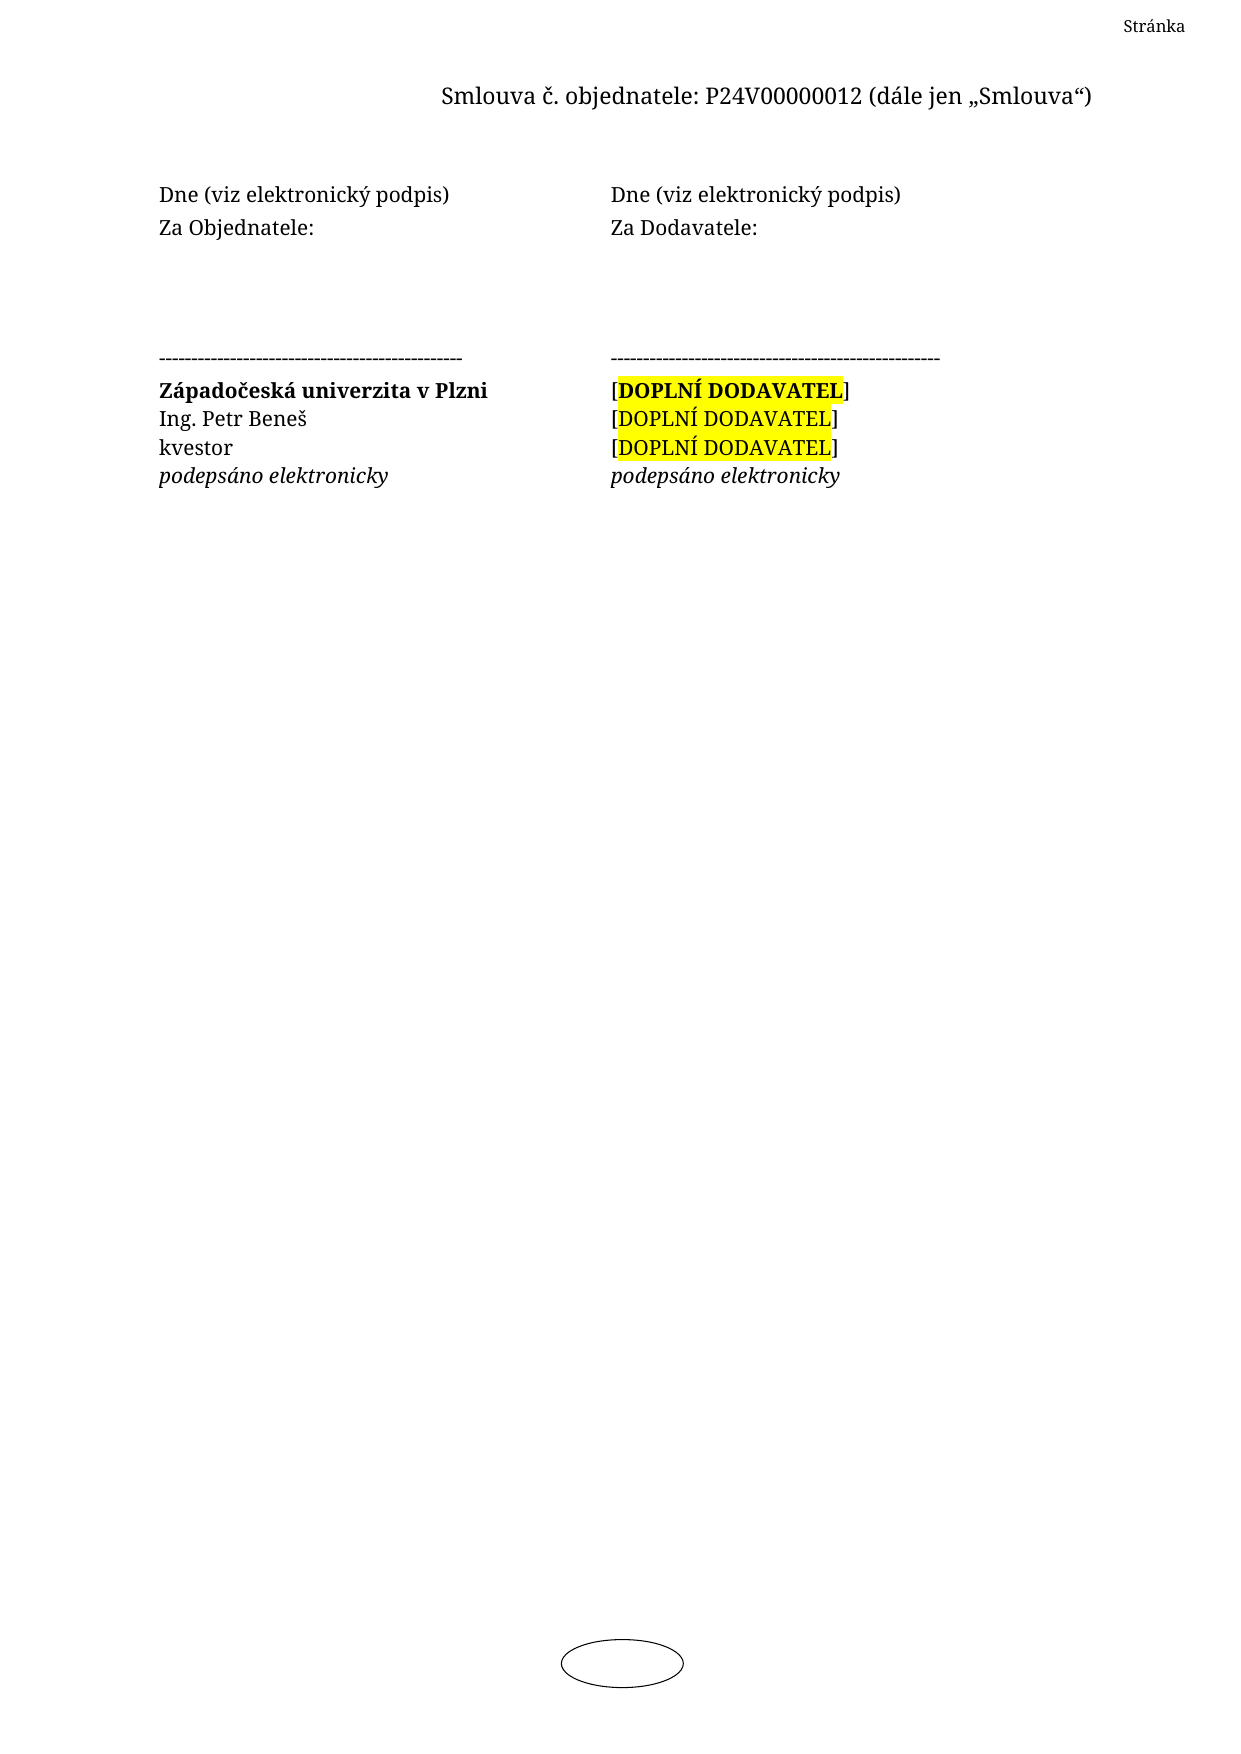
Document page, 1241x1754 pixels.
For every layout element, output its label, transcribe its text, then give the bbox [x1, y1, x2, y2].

table_header Dne (viz elektronický podpis) Za Objednatele: ----------------------------------------------- Západočeská univerzita v Plzni Ing. Petr Beneš kvestor podepsáno elektronicky [148, 180, 599, 490]
table_header Dne (viz elektronický podpis) Za Dodavatele: --------------------------------------------------- [DOPLNÍ DODAVATEL] [DOPLNÍ DODAVATEL] [DOPLNÍ DODAVATEL] podepsáno elektronicky [599, 180, 1051, 490]
